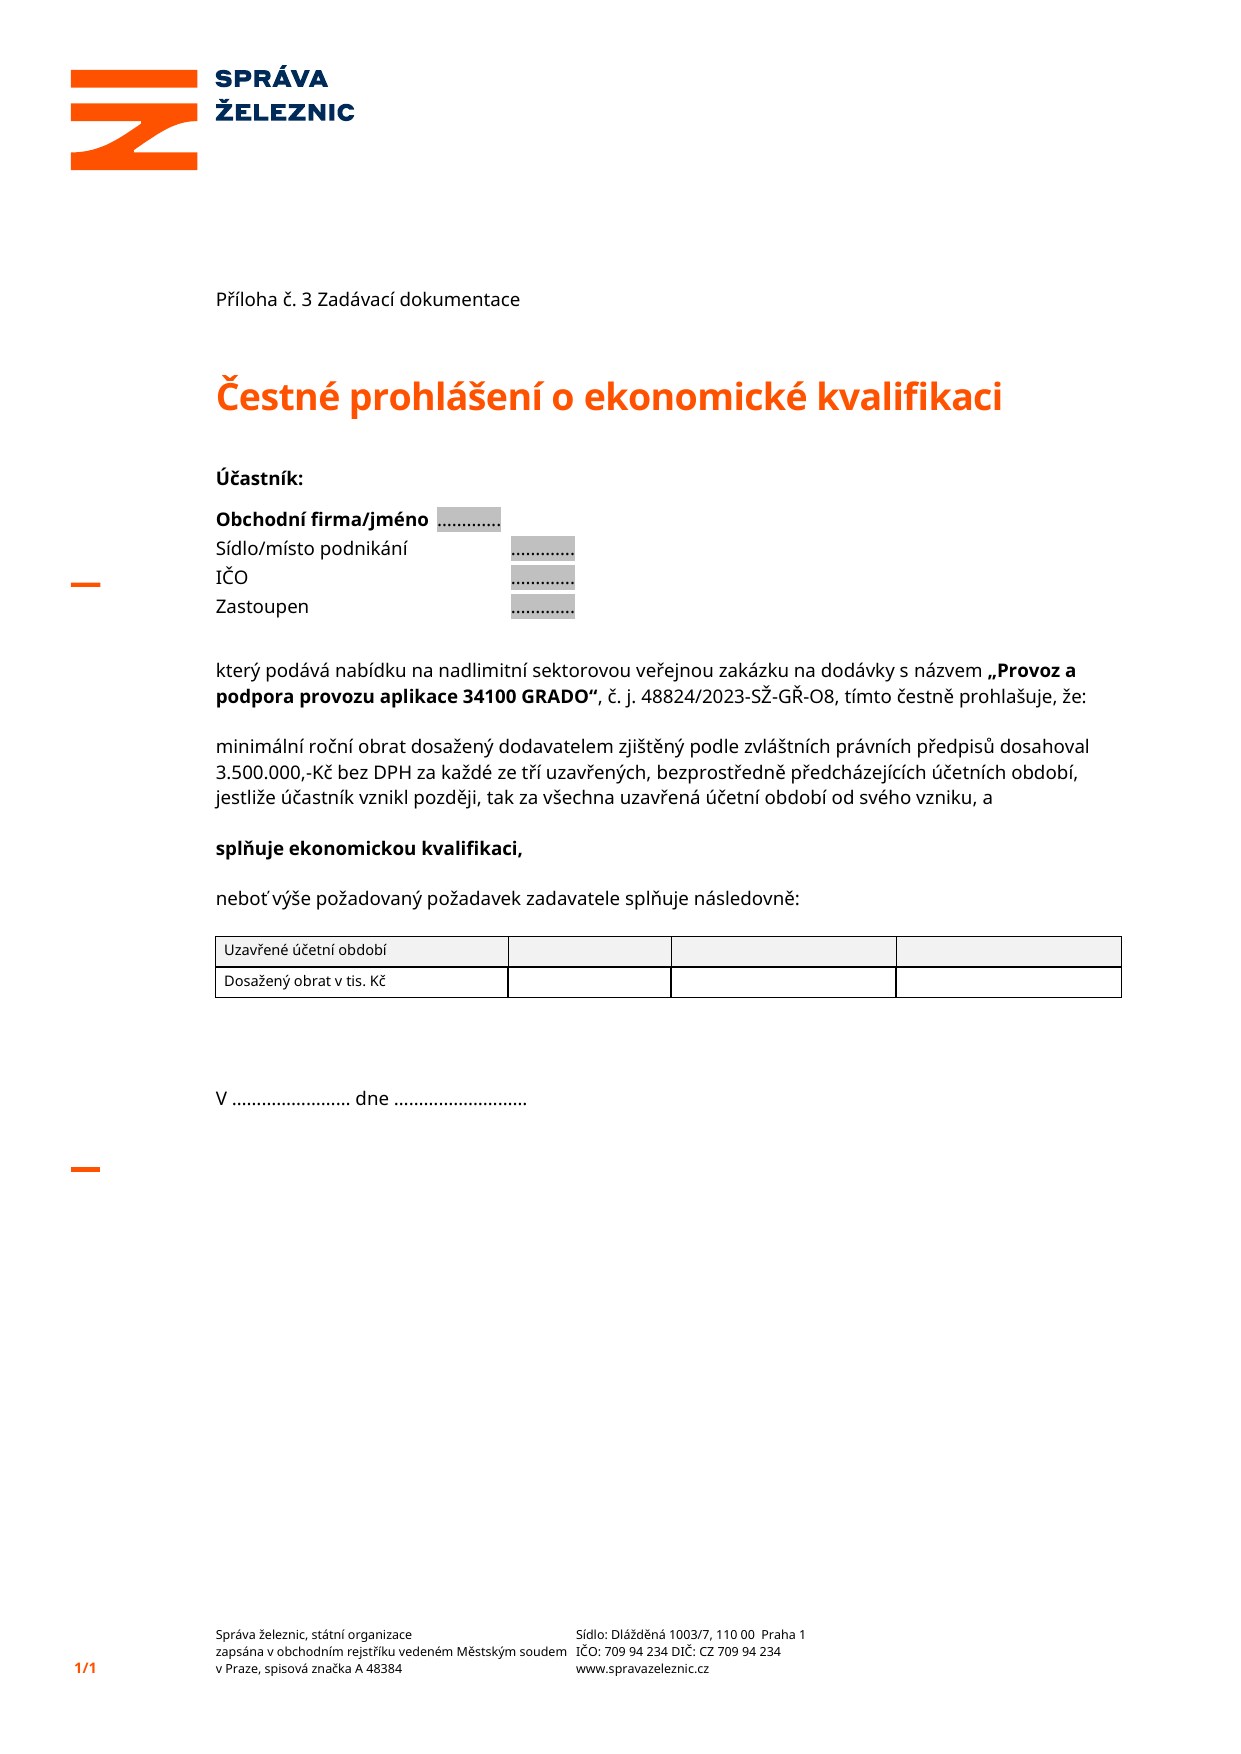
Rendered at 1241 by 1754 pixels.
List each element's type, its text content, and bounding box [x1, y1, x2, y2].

table_header [509, 937, 671, 966]
table_cell Dosažený obrat v tis. Kč [216, 968, 507, 997]
text Zastoupen …………. [216, 591, 1122, 619]
text Příloha č. 3 Zadávací dokumentace [216, 286, 1122, 311]
text Obchodní firma/jméno …………. [216, 504, 1122, 533]
text minimální roční obrat dosažený dodavatelem zjištěný podle zvláštních právních předpisů dosahoval 3.500.000,-Kč bez DPH za každé ze tří uzavřených, bezprostředně předcházejících účetních období, jestliže účastník vznikl později, tak za všechna uzavřená účetní období od svého vzniku, a [216, 733, 1122, 810]
table_cell [897, 968, 1121, 997]
table_header Uzavřené účetní období [216, 937, 508, 966]
subtitle Čestné prohlášení o ekonomické kvalifikaci [216, 370, 1122, 421]
text Sídlo/místo podnikání …………. [216, 533, 1122, 562]
table_cell [672, 968, 895, 997]
table_cell [509, 968, 670, 997]
table_header [672, 937, 896, 966]
text V …………………… dne ……………………… [216, 1081, 1121, 1111]
text neboť výše požadovaný požadavek zadavatele splňuje následovně: [216, 886, 1122, 911]
text který podává nabídku na nadlimitní sektorovou veřejnou zakázku na dodávky s názvem „Provoz a podpora provozu aplikace 34100 GRADO“, č. j. 48824/2023-SŽ-GŘ-O8, tímto čestně prohlašuje, že: [216, 657, 1122, 708]
text splňuje ekonomickou kvalifikaci, [216, 835, 1122, 861]
table_header [897, 937, 1121, 966]
text IČO …………. [216, 562, 1122, 591]
text Účastník: [216, 460, 1122, 491]
